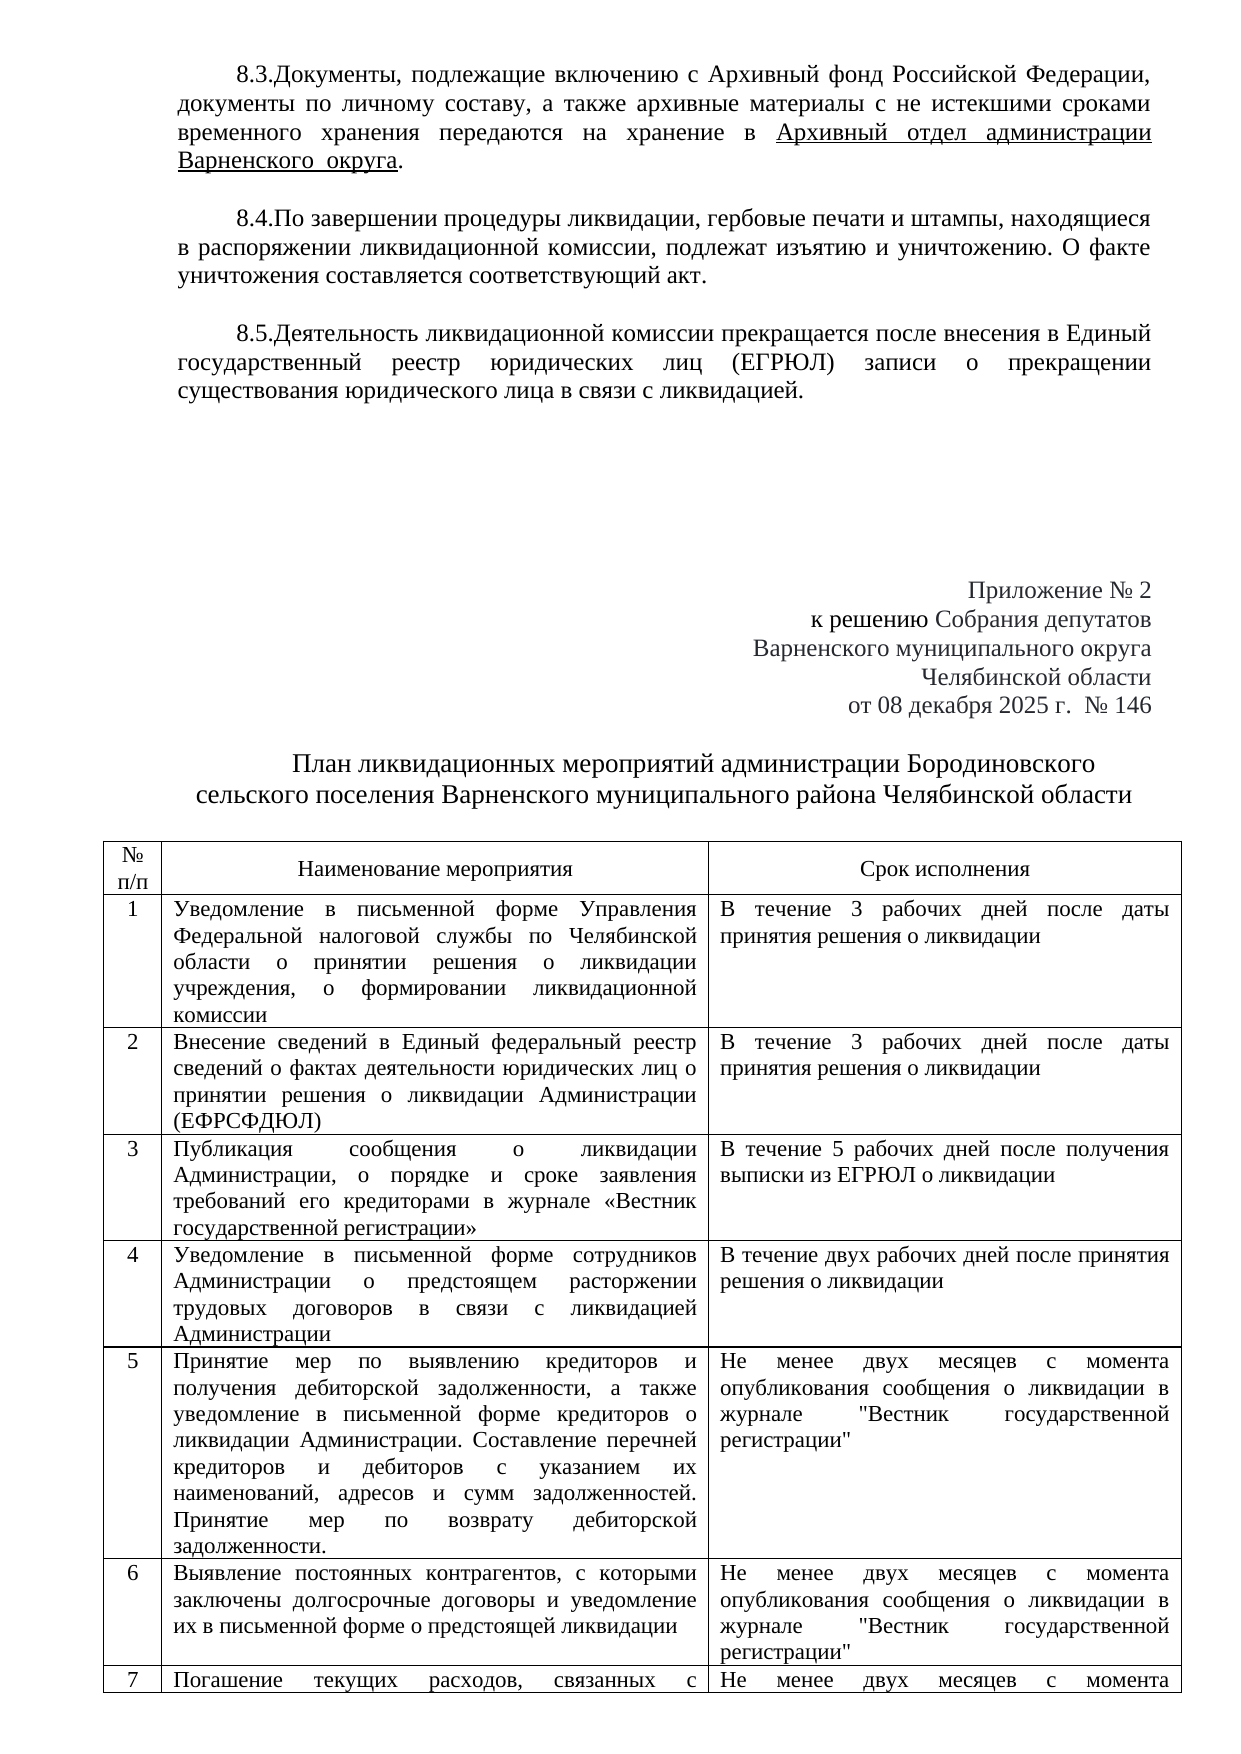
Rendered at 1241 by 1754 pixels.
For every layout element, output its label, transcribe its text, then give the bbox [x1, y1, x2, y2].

table_cell 7 [104, 1666, 161, 1692]
table_cell 1 [104, 895, 161, 1027]
table_cell В течение 3 рабочих дней после даты принятия решения о ликвидации [709, 895, 1181, 1027]
table_cell 3 [104, 1135, 161, 1240]
table_header Наименование мероприятия [162, 842, 708, 894]
text 8.4.По завершении процедуры ликвидации, гербовые печати и штампы, находящиеся в распоряжении ликвидационной комиссии, подлежат изъятию и уничтожению. О факте уничтожения составляется соответствующий акт. [177, 203, 1152, 289]
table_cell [709, 1559, 1181, 1665]
table_cell Принятие мер по выявлению кредиторов и получения дебиторской задолженности, а также уведомление в письменной форме кредиторов о ликвидации Администрации. Составление перечней кредиторов и дебиторов с указанием их наименований, адресов и сумм задолженностей. Принятие мер по возврату дебиторской задолженности. [162, 1348, 708, 1558]
table_cell Не менее двух месяцев с момента опубликования сообщения о ликвидации в журнале "Вестник государственной регистрации" [709, 1348, 1181, 1558]
table_cell Публикация сообщения о ликвидации Администрации, о порядке и сроке заявления требований его кредиторами в журнале «Вестник государственной регистрации» [162, 1135, 708, 1240]
table_cell В течение 3 рабочих дней после даты принятия решения о ликвидации [709, 1028, 1181, 1133]
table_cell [709, 1666, 1181, 1692]
table_cell Выявление постоянных контрагентов, с которыми заключены долгосрочные договоры и уведомление их в письменной форме о предстоящей ликвидации [162, 1559, 708, 1665]
table_cell 6 [104, 1559, 161, 1665]
text План ликвидационных мероприятий администрации Бородиновского сельского поселения Варненского муниципального района Челябинской области [177, 747, 1152, 809]
text 8.5.Деятельность ликвидационной комиссии прекращается после внесения в Единый государственный реестр юридических лиц (ЕГРЮЛ) записи о прекращении существования юридического лица в связи с ликвидацией. [177, 318, 1152, 404]
text 8.3.Документы, подлежащие включению с Архивный фонд Российской Федерации, документы по личному составу, а также архивные материалы с не истекшими сроками временного хранения передаются на хранение в Архивный отдел администрации Варненского округа. [177, 59, 1152, 174]
table_cell Уведомление в письменной форме сотрудников Администрации о предстоящем расторжении трудовых договоров в связи с ликвидацией Администрации [162, 1241, 708, 1346]
text Челябинской области от 08 декабря 2025 г. № 146 [177, 662, 1152, 719]
table_cell В течение 5 рабочих дней после получения выписки из ЕГРЮЛ о ликвидации [709, 1135, 1181, 1240]
table_cell 4 [104, 1241, 161, 1346]
table_cell 5 [104, 1348, 161, 1558]
table_header № п/п [104, 842, 161, 894]
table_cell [162, 1666, 708, 1692]
table_cell Внесение сведений в Единый федеральный реестр сведений о фактах деятельности юридических лиц о принятии решения о ликвидации Администрации (ЕФРСФДЮЛ) [162, 1028, 708, 1133]
table_header Срок исполнения [709, 842, 1181, 894]
table_cell Уведомление в письменной форме Управления Федеральной налоговой службы по Челябинской области о принятии решения о ликвидации учреждения, о формировании ликвидационной комиссии [162, 895, 708, 1027]
table_cell В течение двух рабочих дней после принятия решения о ликвидации [709, 1241, 1181, 1346]
text Приложение № 2 к решению Собрания депутатов Варненского муниципального округа [177, 575, 1152, 662]
table_cell 2 [104, 1028, 161, 1133]
